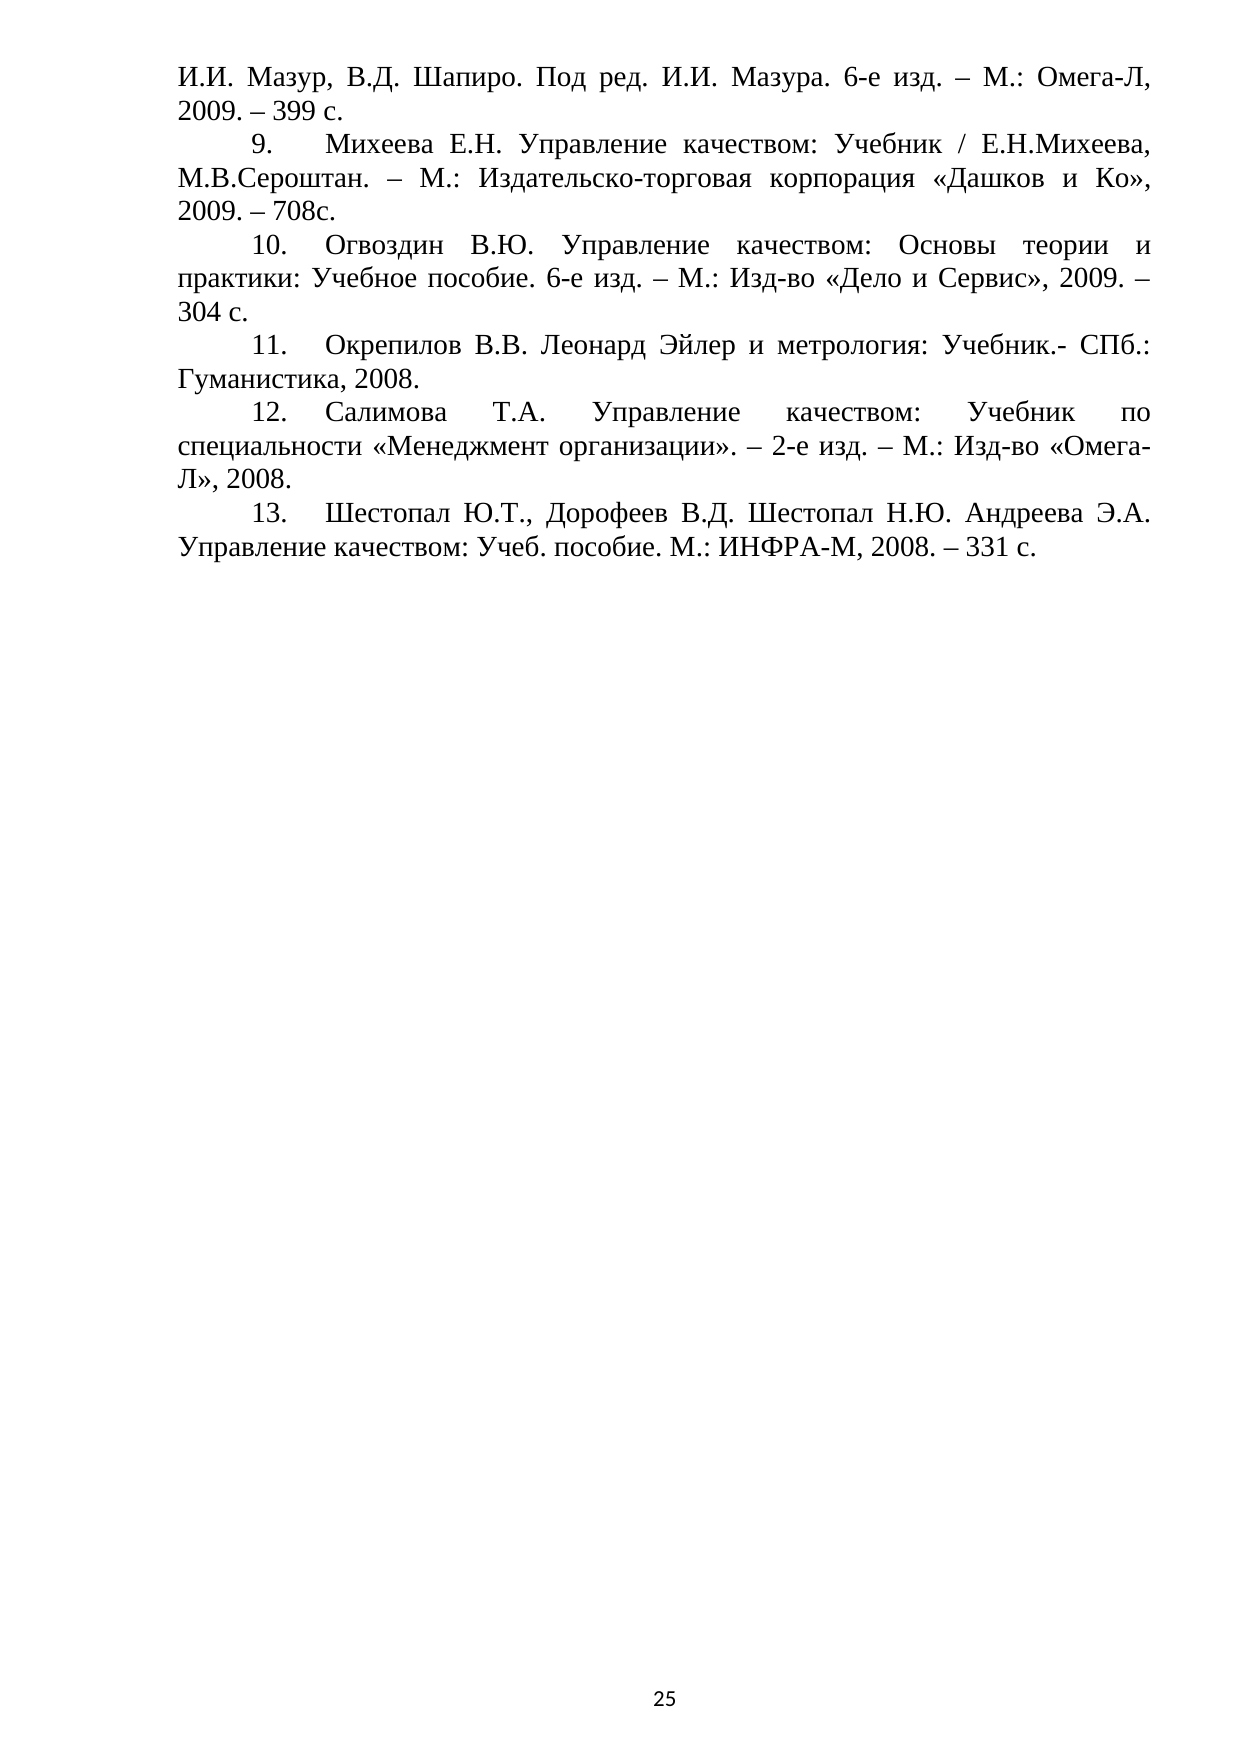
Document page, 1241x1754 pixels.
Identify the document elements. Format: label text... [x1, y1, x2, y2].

list Огвоздин В.Ю. Управление качеством: Основы теории и практики: Учебное пособие. 6-е изд. – М.: Изд-во «Дело и Сервис», 2009. – 304 с. [177, 227, 1152, 327]
list Михеева Е.Н. Управление качеством: Учебник / Е.Н.Михеева, М.В.Сероштан. – М.: Издательско-торговая корпорация «Дашков и Ко», 2009. – 708с. [177, 126, 1152, 227]
list Шестопал Ю.Т., Дорофеев В.Д. Шестопал Н.Ю. Андреева Э.А. Управление качеством: Учеб. пособие. М.: ИНФРА-М, 2008. – 331 с. [177, 495, 1152, 562]
list Салимова Т.А. Управление качеством: Учебник по специальности «Менеджмент организации». – 2-е изд. – М.: Изд-во «Омега-Л», 2008. [177, 394, 1152, 495]
list Окрепилов В.В. Леонард Эйлер и метрология: Учебник.- СПб.: Гуманистика, 2008. [177, 327, 1152, 394]
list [177, 59, 1152, 126]
